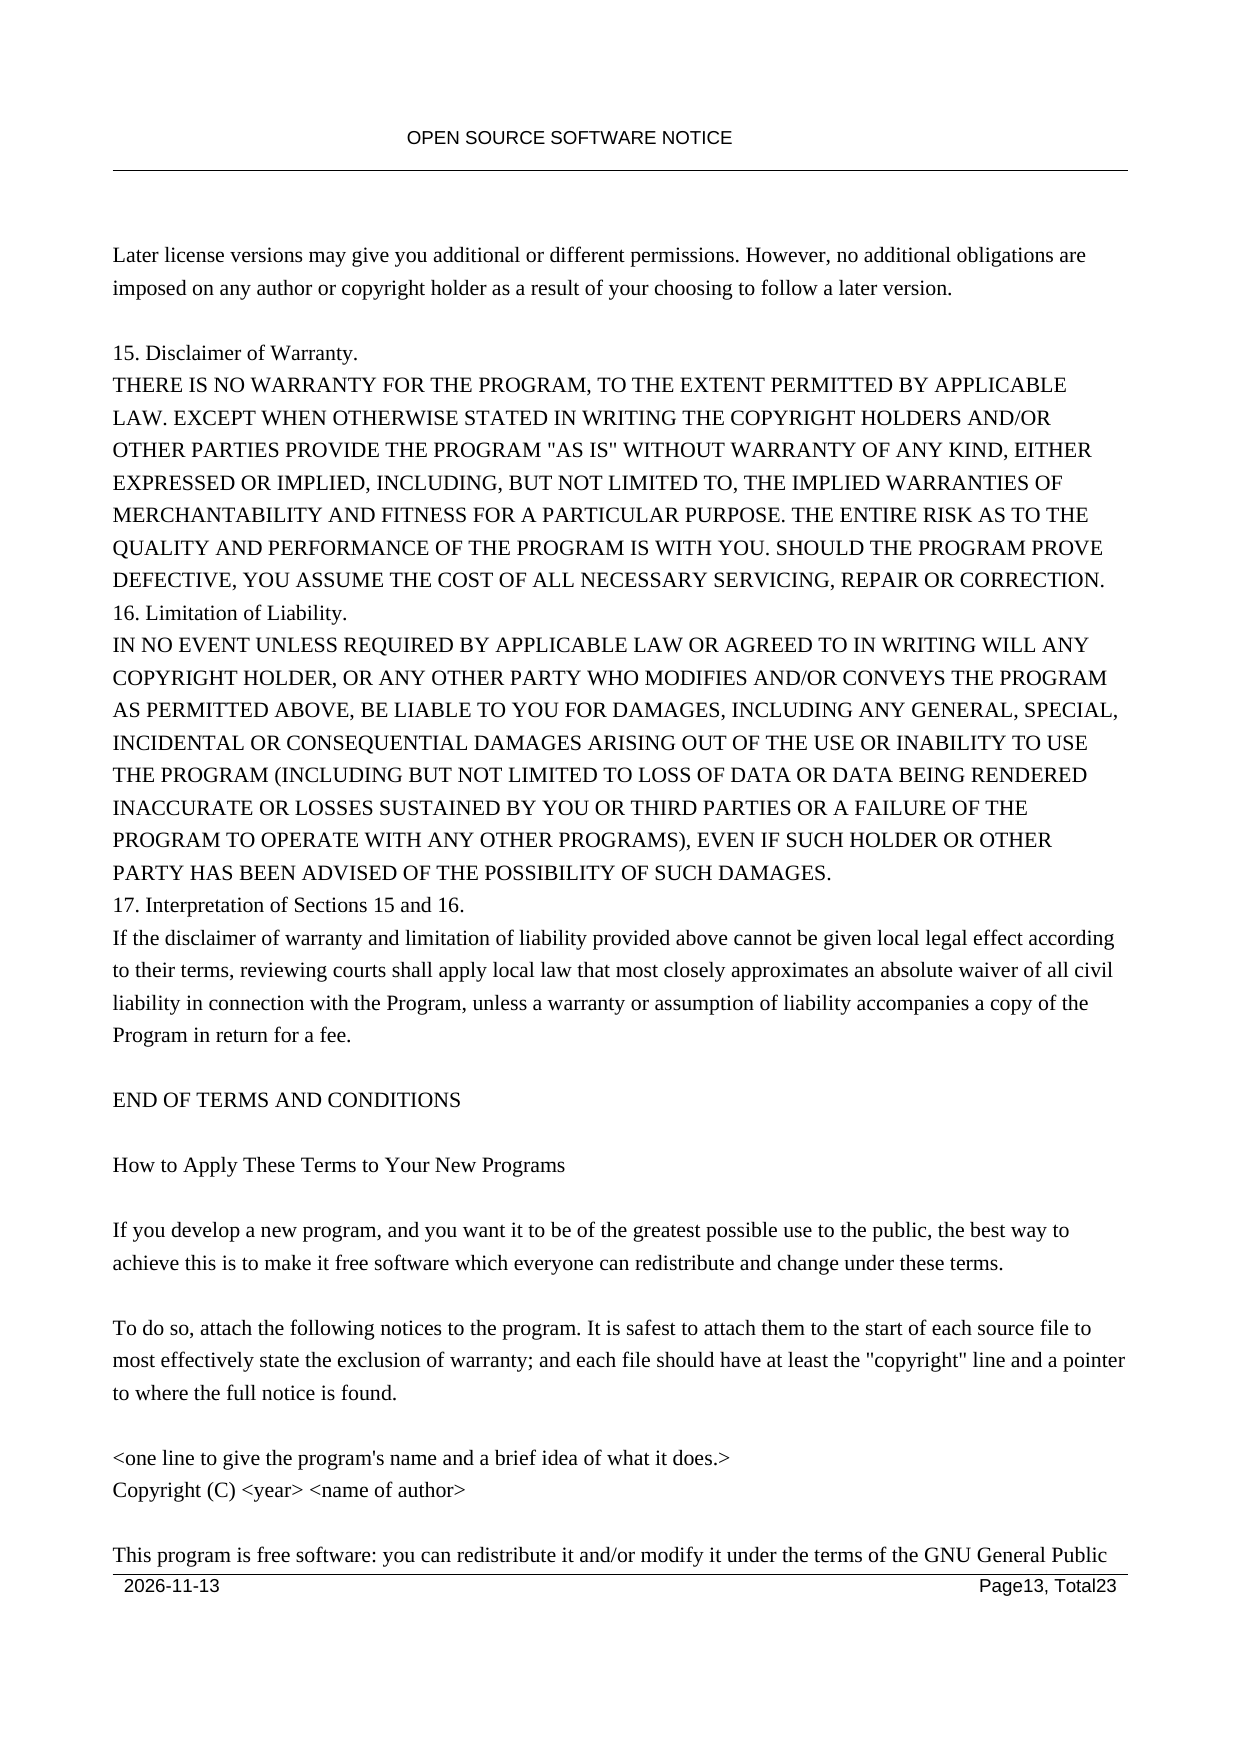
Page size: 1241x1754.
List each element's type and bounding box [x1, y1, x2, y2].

text [112, 206, 1128, 1571]
